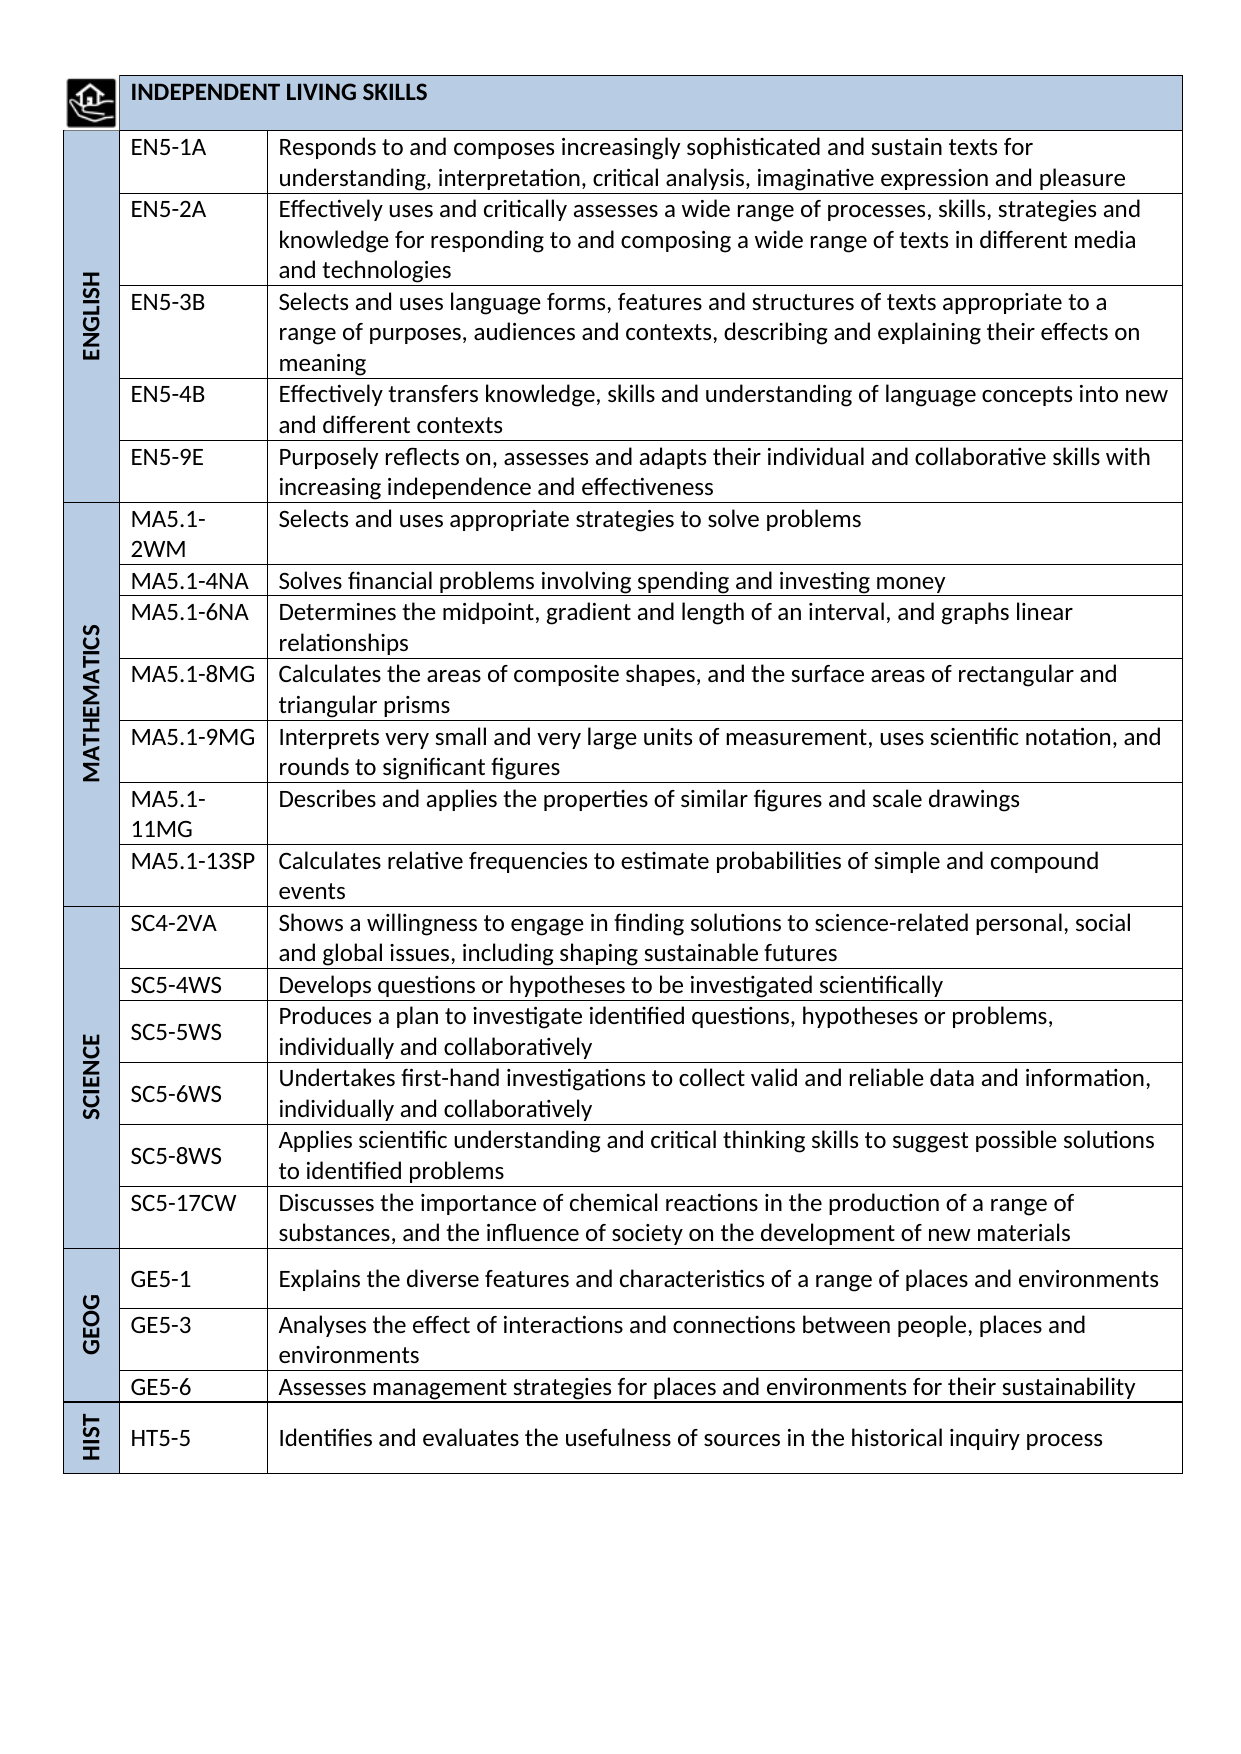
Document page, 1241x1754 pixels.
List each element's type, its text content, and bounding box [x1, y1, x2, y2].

table_cell GEOG [64, 1249, 119, 1401]
table_cell GE5-1 [120, 1249, 267, 1308]
table_cell EN5-2A [120, 194, 267, 285]
table_cell SC5-17CW [120, 1187, 267, 1248]
table_header INDEPENDENT LIVING SKILLS [120, 76, 1182, 130]
table_cell EN5-1A [120, 131, 267, 192]
table_cell Responds to and composes increasingly sophisticated and sustain texts for understanding, interpretation, critical analysis, imaginative expression and pleasure [268, 131, 1182, 192]
table_cell Assesses management strategies for places and environments for their sustainability [268, 1371, 1182, 1401]
table_cell Effectively uses and critically assesses a wide range of processes, skills, strategies and knowledge for responding to and composing a wide range of texts in different media and technologies [268, 194, 1182, 285]
table_cell Calculates relative frequencies to estimate probabilities of simple and compound events [268, 845, 1182, 906]
table_cell GE5-3 [120, 1309, 267, 1370]
table_cell MA5.1-11MG [120, 783, 267, 844]
table_cell Effectively transfers knowledge, skills and understanding of language concepts into new and different contexts [268, 379, 1182, 440]
table_cell Analyses the effect of interactions and connections between people, places and environments [268, 1309, 1182, 1370]
table_cell MA5.1-8MG [120, 659, 267, 719]
table_cell Purposely reflects on, assesses and adapts their individual and collaborative skills with increasing independence and effectiveness [268, 441, 1182, 502]
table_cell MA5.1-4NA [120, 565, 267, 595]
table_cell MA5.1-9MG [120, 721, 267, 782]
table_cell Describes and applies the properties of similar figures and scale drawings [268, 783, 1182, 844]
table_cell Selects and uses appropriate strategies to solve problems [268, 503, 1182, 564]
table_cell Selects and uses language forms, features and structures of texts appropriate to a range of purposes, audiences and contexts, describing and explaining their effects on meaning [268, 286, 1182, 378]
table_cell HT5-5 [120, 1403, 267, 1473]
table_cell Undertakes first-hand investigations to collect valid and reliable data and information, individually and collaboratively [268, 1063, 1182, 1124]
table_cell Calculates the areas of composite shapes, and the surface areas of rectangular and triangular prisms [268, 659, 1182, 719]
table_cell MA5.1-6NA [120, 596, 267, 657]
table_cell Applies scientific understanding and critical thinking skills to suggest possible solutions to identified problems [268, 1125, 1182, 1186]
table_cell GE5-6 [120, 1371, 267, 1401]
table_cell Explains the diverse features and characteristics of a range of places and environments [268, 1249, 1182, 1308]
table_cell MA5.1-13SP [120, 845, 267, 906]
table_cell Identifies and evaluates the usefulness of sources in the historical inquiry process [268, 1403, 1182, 1473]
table_cell MATHEMATICS [64, 503, 119, 906]
table_cell Shows a willingness to engage in finding solutions to science-related personal, social and global issues, including shaping sustainable futures [268, 907, 1182, 968]
table_cell Develops questions or hypotheses to be investigated scientifically [268, 969, 1182, 999]
table_cell SC5-5WS [120, 1001, 267, 1062]
table_cell Discusses the importance of chemical reactions in the production of a range of substances, and the influence of society on the development of new materials [268, 1187, 1182, 1248]
table_cell EN5-4B [120, 379, 267, 440]
table_cell SC4-2VA [120, 907, 267, 968]
table_cell SCIENCE [64, 907, 119, 1248]
table_cell Produces a plan to investigate identified questions, hypotheses or problems, individually and collaboratively [268, 1001, 1182, 1062]
table_cell SC5-4WS [120, 969, 267, 999]
table_cell MA5.1-2WM [120, 503, 267, 564]
table_cell EN5-9E [120, 441, 267, 502]
table_cell Interprets very small and very large units of measurement, uses scientific notation, and rounds to significant figures [268, 721, 1182, 782]
table_cell Determines the midpoint, gradient and length of an interval, and graphs linear relationships [268, 596, 1182, 657]
table_cell HIST [64, 1403, 119, 1473]
table_cell SC5-6WS [120, 1063, 267, 1124]
table_cell ENGLISH [64, 131, 119, 502]
table_cell SC5-8WS [120, 1125, 267, 1186]
table_cell Solves financial problems involving spending and investing money [268, 565, 1182, 595]
table_cell EN5-3B [120, 286, 267, 378]
